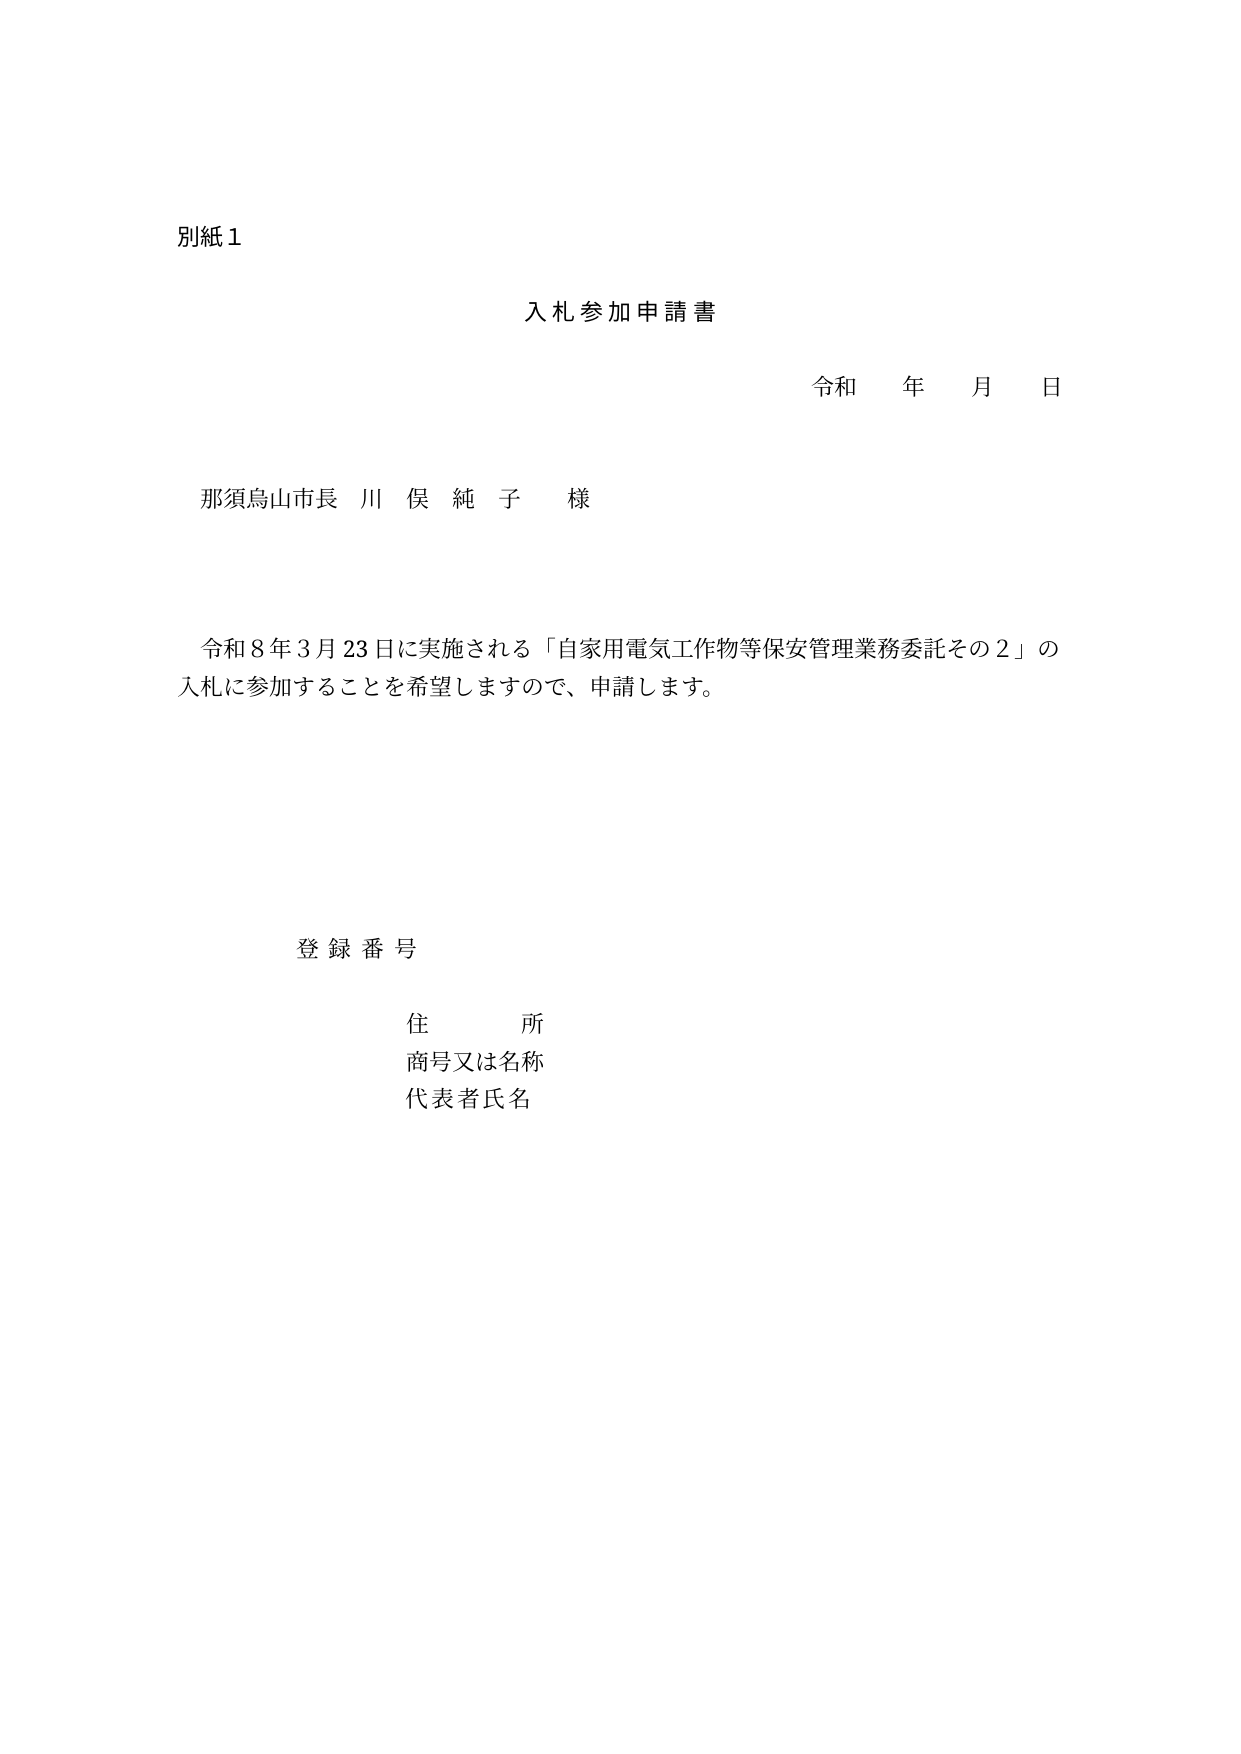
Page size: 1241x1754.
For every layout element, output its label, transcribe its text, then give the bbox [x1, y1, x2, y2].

text 住 所 [177, 1004, 1063, 1042]
text 登録番号 [177, 929, 1063, 967]
text 令和 年 月 日 [177, 367, 1063, 404]
text 入 札 参 加 申 請 書 [177, 292, 1063, 329]
text 代表者氏名 [177, 1079, 1063, 1117]
text 商号又は名称 [177, 1042, 1063, 1079]
text 別紙１ [177, 217, 1063, 254]
text 那須烏山市長 川 俣 純 子 様 [177, 479, 1063, 517]
text 令和８年３月23日に実施される「自家用電気工作物等保安管理業務委託その２」の入札に参加することを希望しますので、申請します。 [177, 629, 1063, 704]
